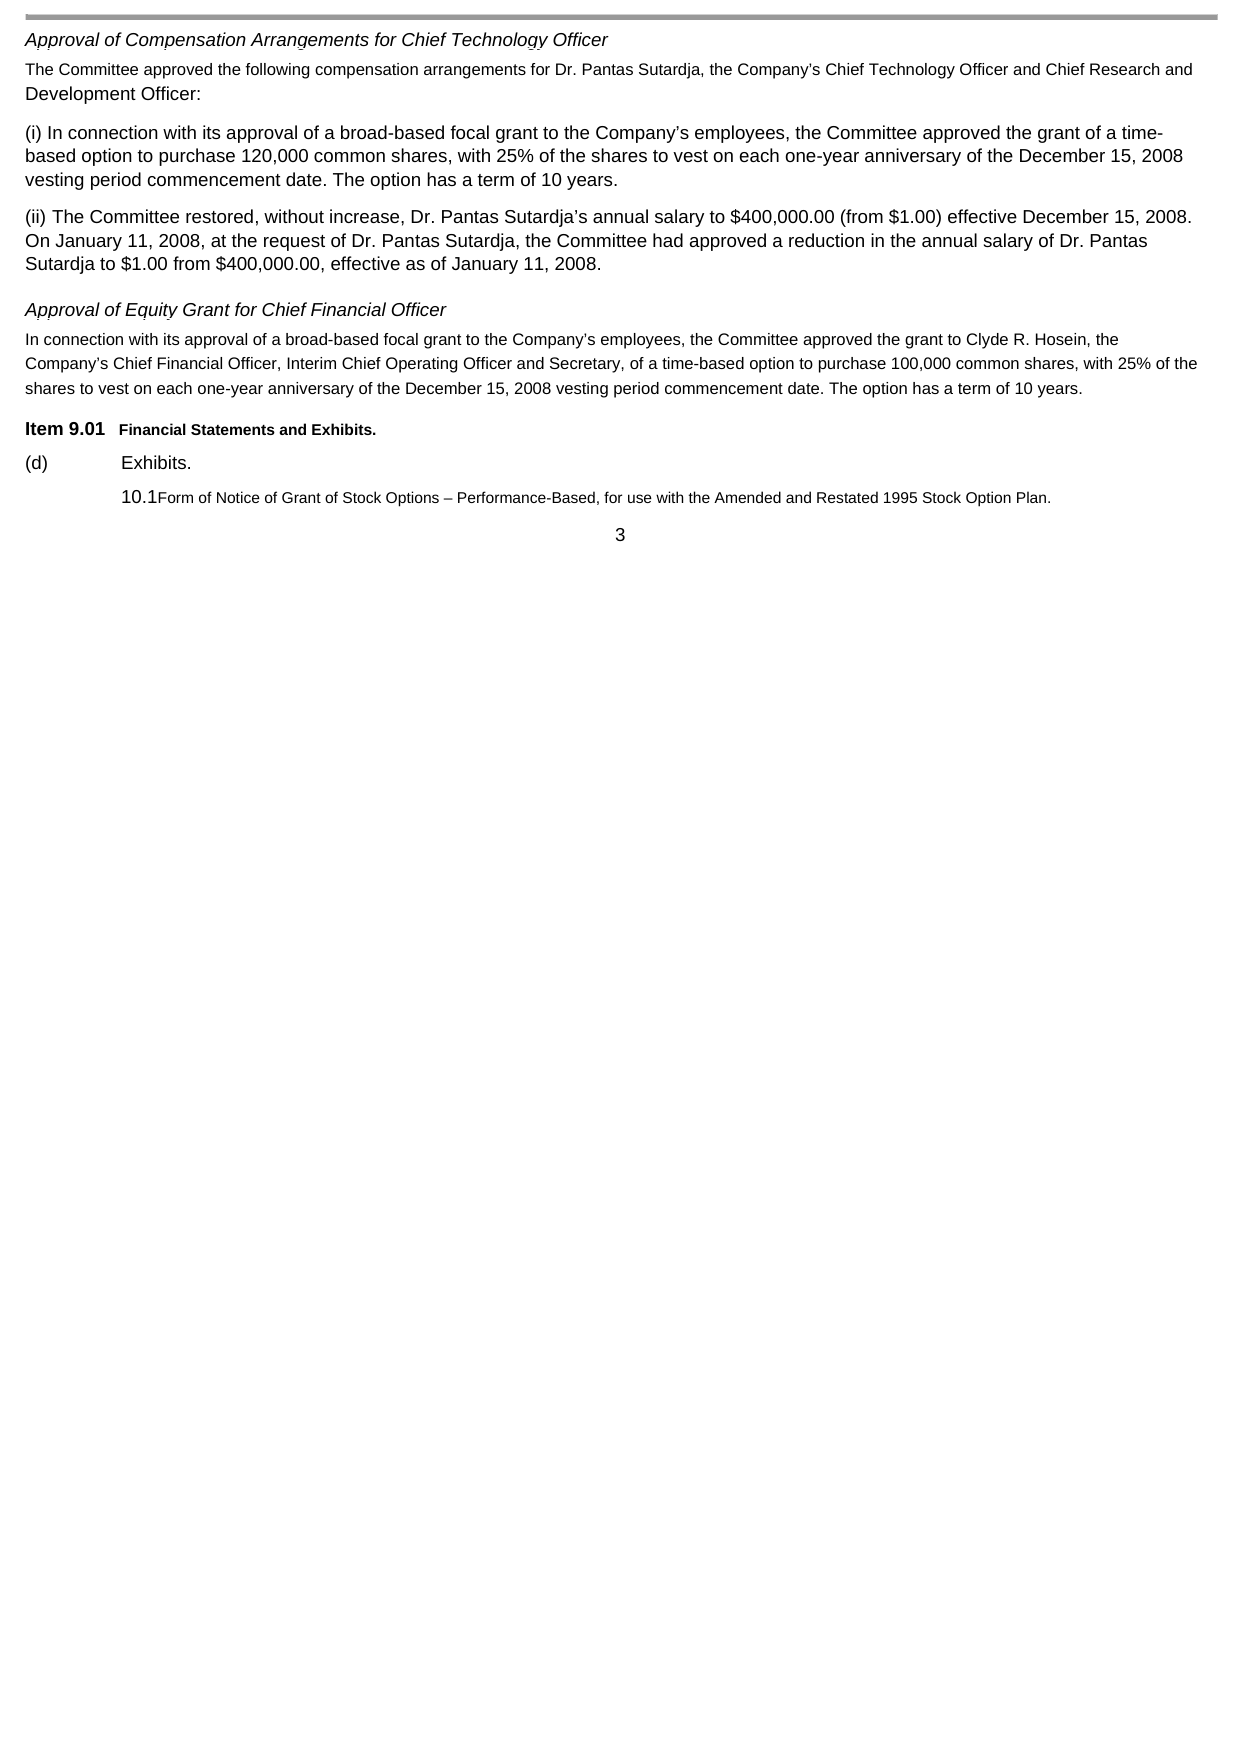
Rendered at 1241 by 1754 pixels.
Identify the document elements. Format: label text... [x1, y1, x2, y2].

text Development Officer: [25, 83, 1203, 105]
text 10.1Form of Notice of Grant of Stock Options – Performance-Based, for use with the Amended and Restated 1995 Stock Option Plan. [121, 486, 1203, 507]
text The Committee approved the following compensation arrangements for Dr. Pantas Sutardja, the Company’s Chief Technology Officer and Chief Research and [25, 60, 1203, 79]
text 3 [25, 523, 1215, 545]
picture [25, 14, 1218, 20]
list Exhibits. [25, 452, 1203, 473]
text In connection with its approval of a broad-based focal grant to the Company’s employees, the Committee approved the grant to Clyde R. Hosein, the Company’s Chief Financial Officer, Interim Chief Operating Officer and Secretary, of a time-based option to purchase 100,000 common shares, with 25% of the shares to vest on each one-year anniversary of the December 15, 2008 vesting period commencement date. The option has a term of 10 years. [25, 330, 1203, 398]
text Approval of Equity Grant for Chief Financial Officer [25, 299, 1203, 321]
text Approval of Compensation Arrangements for Chief Technology Officer [25, 29, 1203, 51]
list The Committee restored, without increase, Dr. Pantas Sutardja’s annual salary to $400,000.00 (from $1.00) effective December 15, 2008. On January 11, 2008, at the request of Dr. Pantas Sutardja, the Committee had approved a reduction in the annual salary of Dr. Pantas Sutardja to $1.00 from $400,000.00, effective as of January 11, 2008. [25, 206, 1203, 274]
list In connection with its approval of a broad-based focal grant to the Company’s employees, the Committee approved the grant of a time-based option to purchase 120,000 common shares, with 25% of the shares to vest on each one-year anniversary of the December 15, 2008 vesting period commencement date. The option has a term of 10 years. [25, 122, 1203, 190]
text Item 9.01 Financial Statements and Exhibits. [25, 417, 1203, 439]
